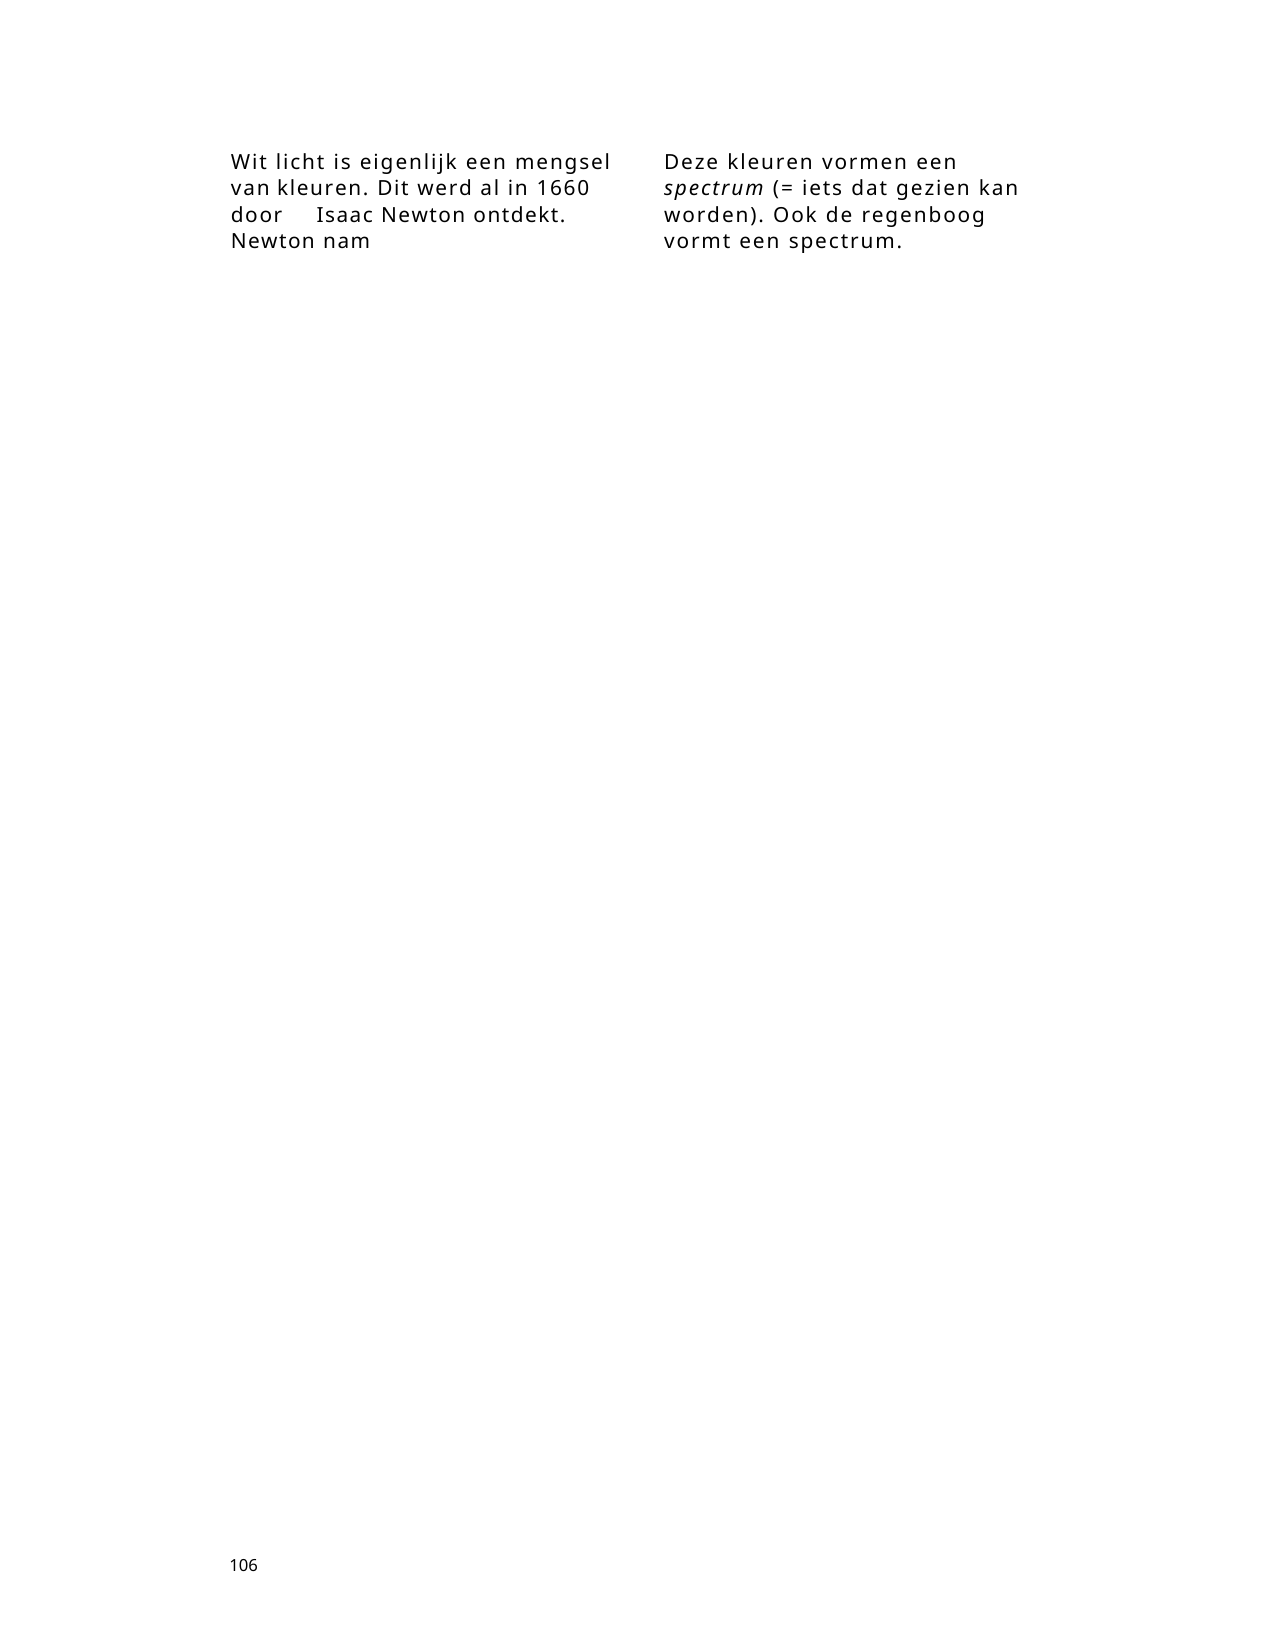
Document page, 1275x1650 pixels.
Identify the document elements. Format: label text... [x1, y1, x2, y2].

text Wit licht is eigenlijk een mengsel van kleuren. Dit werd al in 1660 door Isaac Newton ontdekt. Newton nam [231, 148, 630, 254]
text Deze kleuren vormen een spectrum (= iets dat gezien kan worden). Ook de regenboog vormt een spectrum. [664, 148, 1047, 254]
